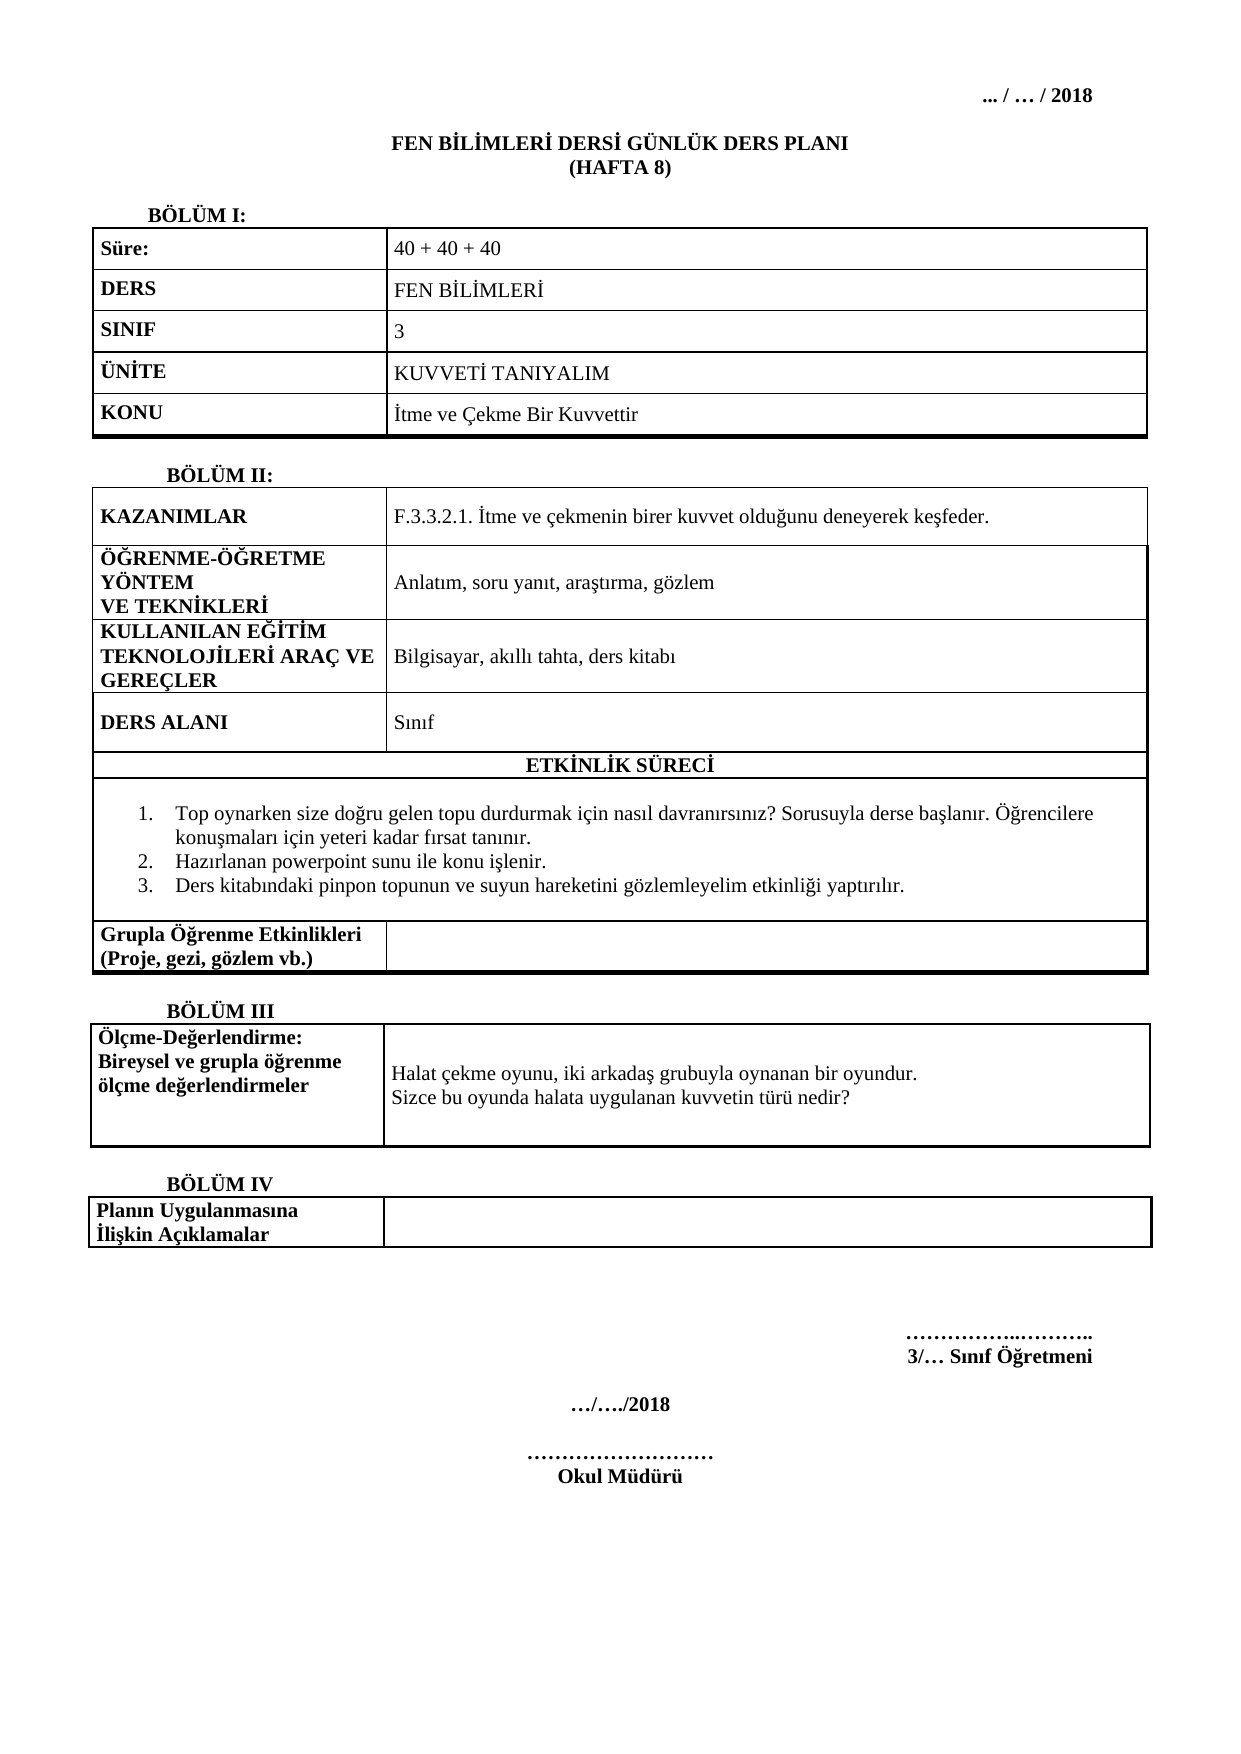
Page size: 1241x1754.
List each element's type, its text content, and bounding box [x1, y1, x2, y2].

text Okul Müdürü [148, 1464, 1092, 1488]
table_cell KUVVETİ TANIYALIM [388, 353, 1146, 392]
table_header 40 + 40 + 40 [388, 229, 1146, 268]
subtitle BÖLÜM III [148, 999, 1092, 1023]
text FEN BİLİMLERİ DERSİ GÜNLÜK DERS PLANI [148, 131, 1092, 155]
table_cell Grupla Öğrenme Etkinlikleri (Proje, gezi, gözlem vb.) [94, 922, 386, 970]
table_cell [387, 922, 1146, 970]
table_header Halat çekme oyunu, iki arkadaş grubuyla oynanan bir oyundur. Sizce bu oyunda halata uygulanan kuvvetin türü nedir? [385, 1025, 1149, 1145]
table_cell ÖĞRENME-ÖĞRETME YÖNTEM VE TEKNİKLERİ [93, 546, 386, 618]
table_header Süre: [94, 229, 386, 268]
table_header Ölçme-Değerlendirme: Bireysel ve grupla öğrenme ölçme değerlendirmeler [92, 1025, 383, 1145]
table_cell Top oynarken size doğru gelen topu durdurmak için nasıl davranırsınız? Sorusuyla derse başlanır. Öğrencilere konuşmaları için yeteri kadar fırsat tanınır. Hazırlanan powerpoint sunu ile konu işlenir. Ders kitabındaki pinpon topunun ve suyun hareketini gözlemleyelim etkinliği yaptırılır. [94, 779, 1146, 920]
table_cell ETKİNLİK SÜRECİ [94, 753, 1146, 777]
table_cell FEN BİLİMLERİ [388, 270, 1146, 310]
table_cell Bilgisayar, akıllı tahta, ders kitabı [387, 620, 1146, 692]
table_header F.3.3.2.1. İtme ve çekmenin birer kuvvet olduğunu deneyerek keşfeder. [387, 488, 1147, 545]
text BÖLÜM I: [148, 203, 1092, 227]
text 3/… Sınıf Öğretmeni [148, 1344, 1092, 1368]
table_cell 3 [388, 311, 1146, 351]
table_cell DERS ALANI [94, 693, 386, 751]
table_cell DERS [94, 270, 386, 310]
text BÖLÜM II: [148, 463, 1092, 487]
table_cell Anlatım, soru yanıt, araştırma, gözlem [387, 546, 1146, 618]
table_cell SINIF [94, 311, 386, 351]
text …/…./2018 [148, 1392, 1092, 1416]
table_cell KONU [94, 394, 386, 434]
subtitle BÖLÜM IV [148, 1171, 1092, 1196]
table_header Planın Uygulanmasına İlişkin Açıklamalar [90, 1198, 383, 1246]
table_cell Sınıf [387, 693, 1146, 751]
table_cell ÜNİTE [94, 353, 386, 392]
table_header [385, 1198, 1150, 1246]
text (HAFTA 8) [148, 155, 1092, 179]
text ……………………… [148, 1440, 1092, 1464]
text ……………..……….. [148, 1320, 1092, 1344]
text ... / … / 2018 [148, 83, 1092, 107]
table_cell İtme ve Çekme Bir Kuvvettir [388, 394, 1146, 434]
table_cell KULLANILAN EĞİTİM TEKNOLOJİLERİ ARAÇ VE GEREÇLER [93, 620, 386, 692]
table_header KAZANIMLAR [93, 488, 386, 545]
